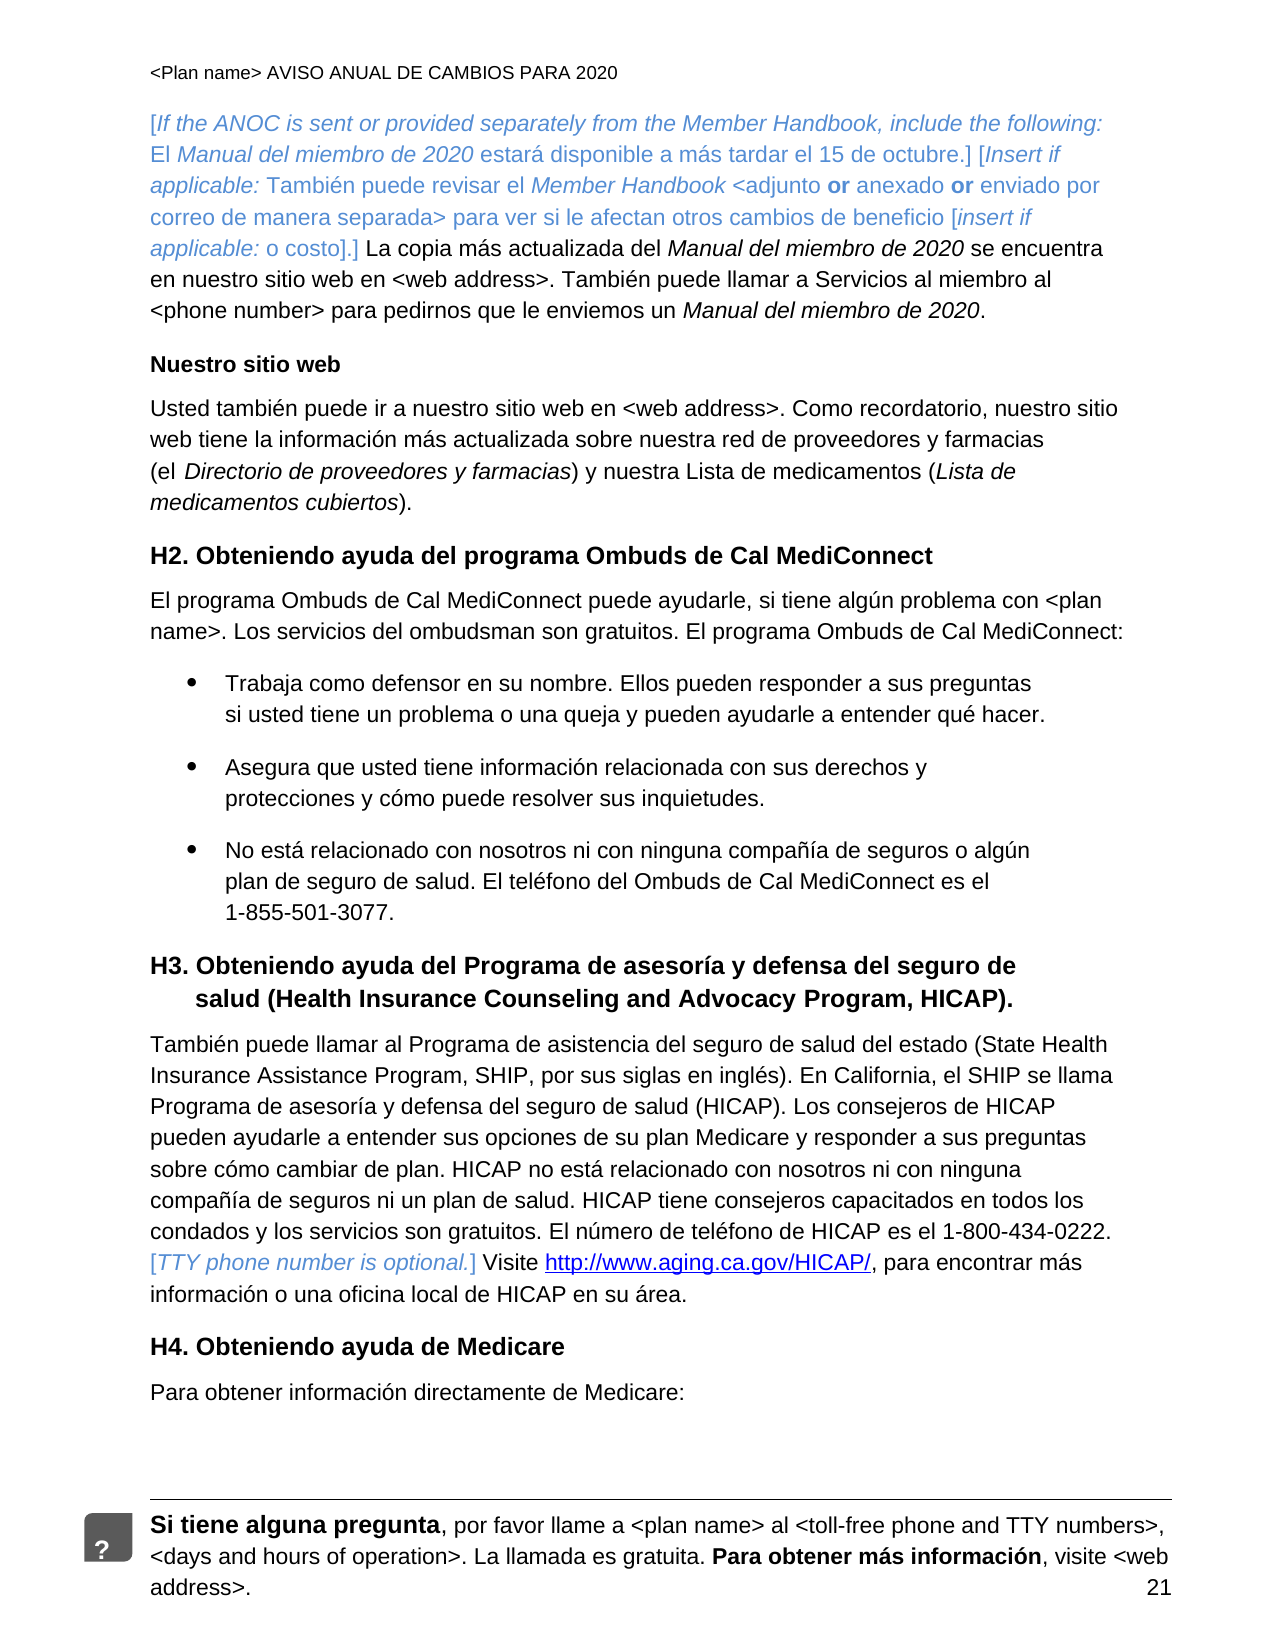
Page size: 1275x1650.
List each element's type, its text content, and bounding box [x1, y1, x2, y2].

subtitle Nuestro sitio web [150, 346, 1050, 379]
text El programa Ombuds de Cal MediConnect puede ayudarle, si tiene algún problema con <plan name>. Los servicios del ombudsman son gratuitos. El programa Ombuds de Cal MediConnect: [150, 583, 1125, 646]
text También puede llamar al Programa de asistencia del seguro de salud del estado (State Health Insurance Assistance Program, SHIP, por sus siglas en inglés). En California, el SHIP se llama Programa de asesoría y defensa del seguro de salud (HICAP). Los consejeros de HICAP pueden ayudarle a entender sus opciones de su plan Medicare y responder a sus preguntas sobre cómo cambiar de plan. HICAP no está relacionado con nosotros ni con ninguna compañía de seguros ni un plan de salud. HICAP tiene consejeros capacitados en todos los condados y los servicios son gratuitos. El número de teléfono de HICAP es el 1-800-434-0222. [TTY phone number is optional.] Visite http://www.aging.ca.gov/HICAP/, para encontrar más información o una oficina local de HICAP en su área. [150, 1027, 1125, 1308]
subtitle H2. Obteniendo ayuda del programa Ombuds de Cal MediConnect [150, 537, 1050, 571]
text No está relacionado con nosotros ni con ninguna compañía de seguros o algún plan de seguro de salud. El teléfono del Ombuds de Cal MediConnect es el 1-855-501-3077. [187, 833, 1050, 927]
subtitle H4. Obteniendo ayuda de Medicare [150, 1329, 1050, 1362]
subtitle H3. Obteniendo ayuda del Programa de asesoría y defensa del seguro de salud (Health Insurance Counseling and Advocacy Program, HICAP). [150, 948, 1050, 1014]
text Usted también puede ir a nuestro sitio web en <web address>. Como recordatorio, nuestro sitio web tiene la información más actualizada sobre nuestra red de proveedores y farmacias (el Directorio de proveedores y farmacias) y nuestra Lista de medicamentos (Lista de medicamentos cubiertos). [150, 392, 1125, 517]
text Para obtener información directamente de Medicare: [150, 1375, 1125, 1406]
text Trabaja como defensor en su nombre. Ellos pueden responder a sus preguntas si usted tiene un problema o una queja y pueden ayudarle a entender qué hacer. [187, 667, 1050, 729]
text Asegura que usted tiene información relacionada con sus derechos y protecciones y cómo puede resolver sus inquietudes. [187, 750, 1050, 812]
text [If the ANOC is sent or provided separately from the Member Handbook, include the following: El Manual del miembro de 2020 estará disponible a más tardar el 15 de octubre.] [Insert if applicable: También puede revisar el Member Handbook <adjunto or anexado or enviado por correo de manera separada> para ver si le afectan otros cambios de beneficio [insert if applicable: o costo].] La copia más actualizada del Manual del miembro de 2020 se encuentra en nuestro sitio web en <web address>. También puede llamar a Servicios al miembro al <phone number> para pedirnos que le enviemos un Manual del miembro de 2020. [150, 106, 1125, 325]
